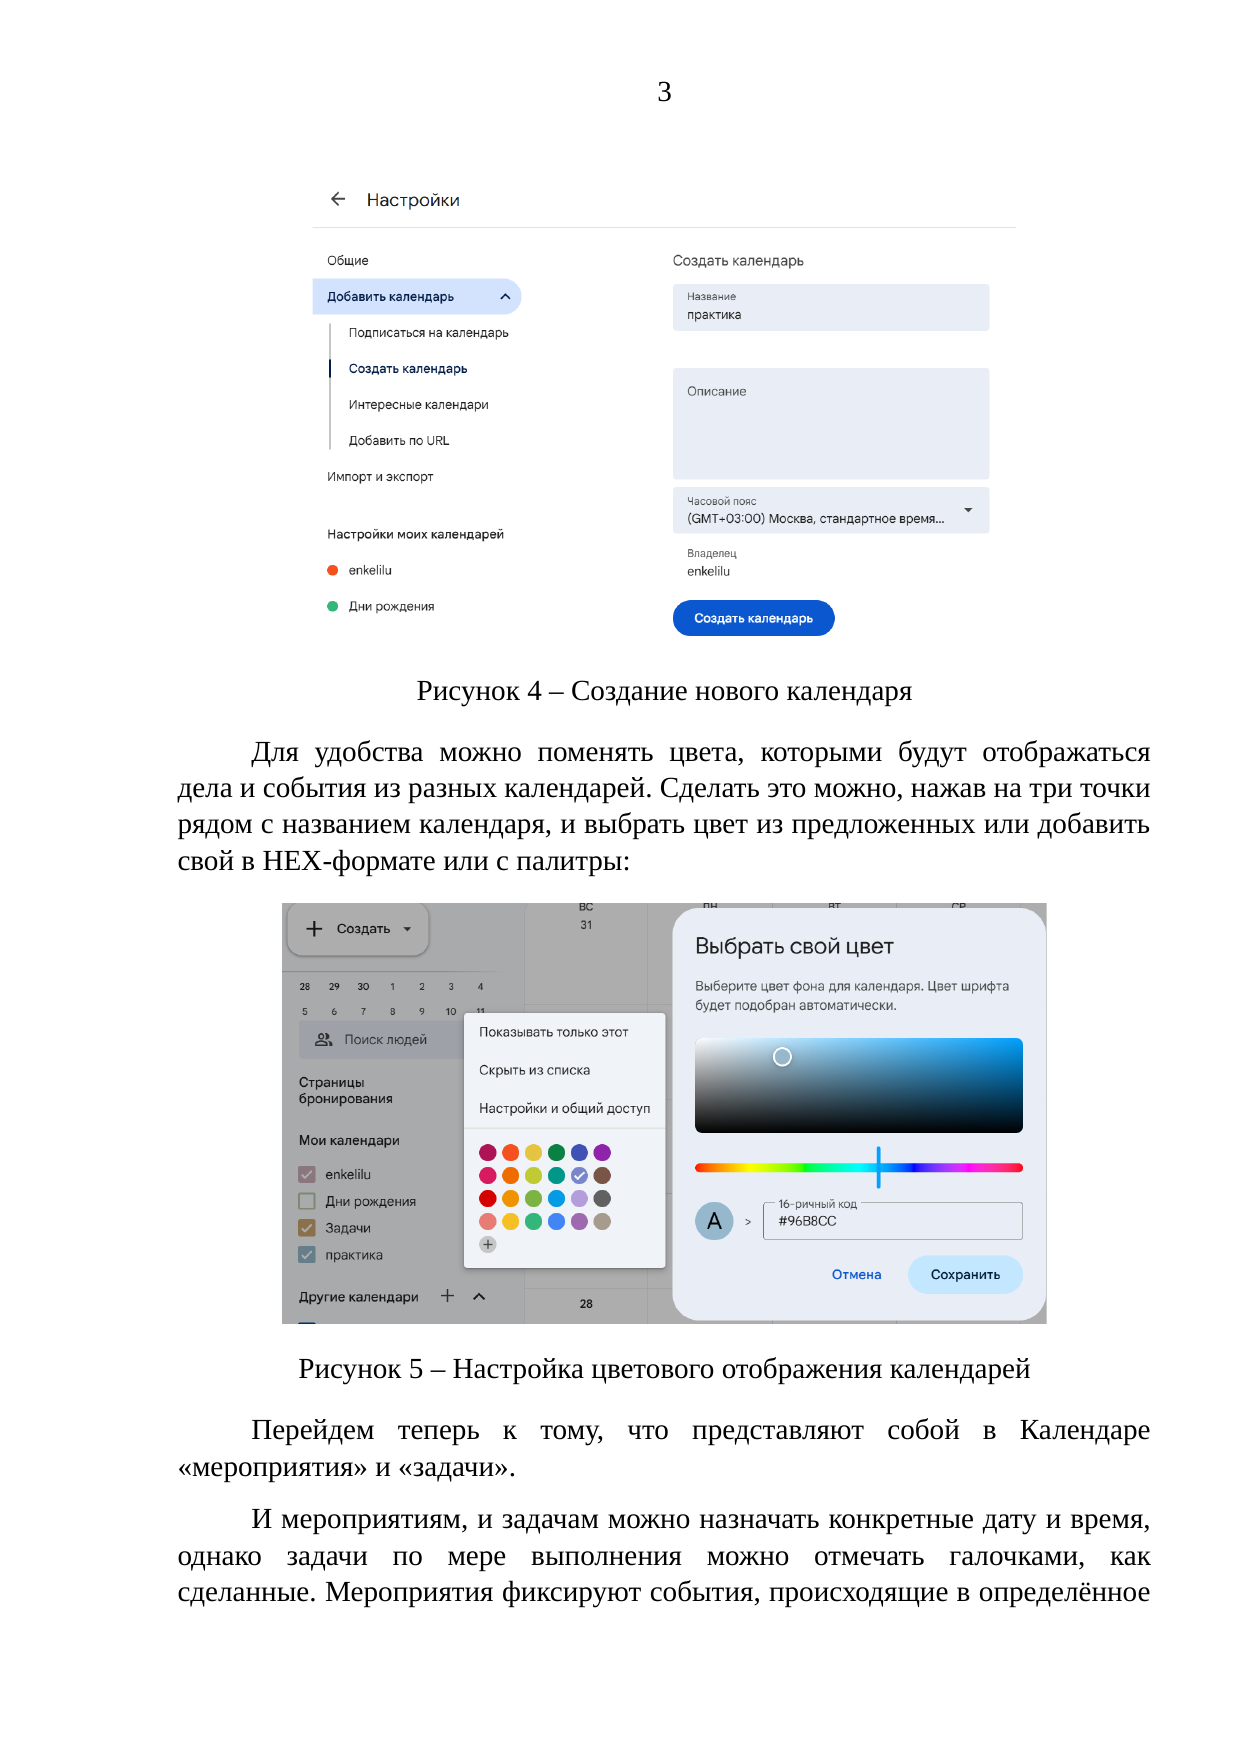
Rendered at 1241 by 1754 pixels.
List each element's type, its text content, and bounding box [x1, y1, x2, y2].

picture [282, 903, 1047, 1324]
picture [312, 174, 1017, 646]
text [177, 1501, 1152, 1607]
text Перейдем теперь к тому, что представляют собой в Календаре «мероприятия» и «задачи». [177, 1412, 1152, 1482]
text Для удобства можно поменять цвета, которыми будут отображаться дела и события из разных календарей. Сделать это можно, нажав на три точки рядом с названием календаря, и выбрать цвет из предложенных или добавить свой в HEX-формате или с палитры: [177, 734, 1152, 876]
